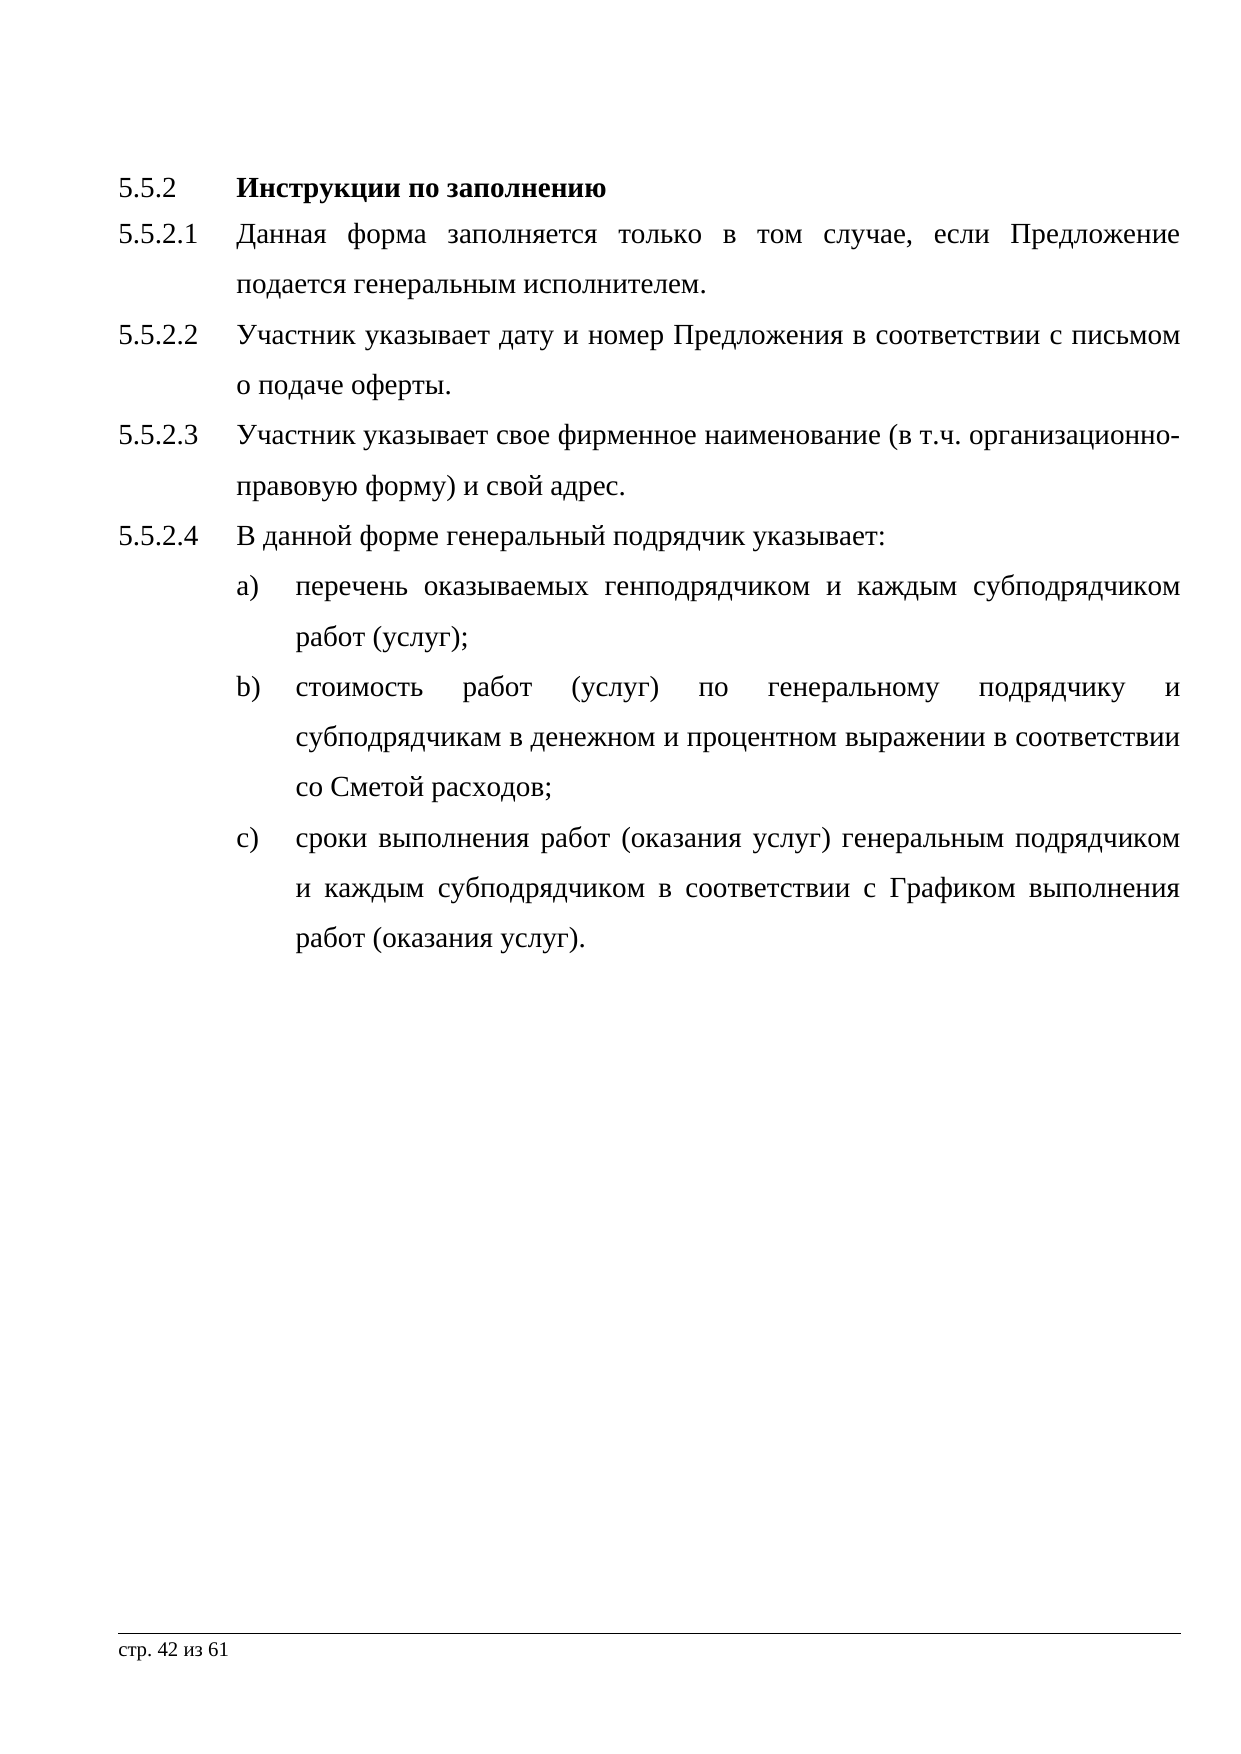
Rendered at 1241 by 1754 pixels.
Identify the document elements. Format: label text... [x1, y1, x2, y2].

text перечень оказываемых генподрядчиком и каждым субподрядчиком работ (услуг); [236, 568, 1181, 652]
text В данной форме генеральный подрядчик указывает: [118, 518, 1181, 552]
text Инструкции по заполнению [118, 170, 1181, 204]
text Данная форма заполняется только в том случае, если Предложение подается генеральным исполнителем. [118, 216, 1181, 300]
text сроки выполнения работ (оказания услуг) генеральным подрядчиком и каждым субподрядчиком в соответствии с Графиком выполнения работ (оказания услуг). [236, 820, 1181, 954]
text Участник указывает дату и номер Предложения в соответствии с письмом о подаче оферты. [118, 317, 1181, 401]
text Участник указывает свое фирменное наименование (в т.ч. организационно-правовую форму) и свой адрес. [118, 417, 1181, 501]
text стоимость работ (услуг) по генеральному подрядчику и субподрядчикам в денежном и процентном выражении в соответствии со Сметой расходов; [236, 669, 1181, 803]
